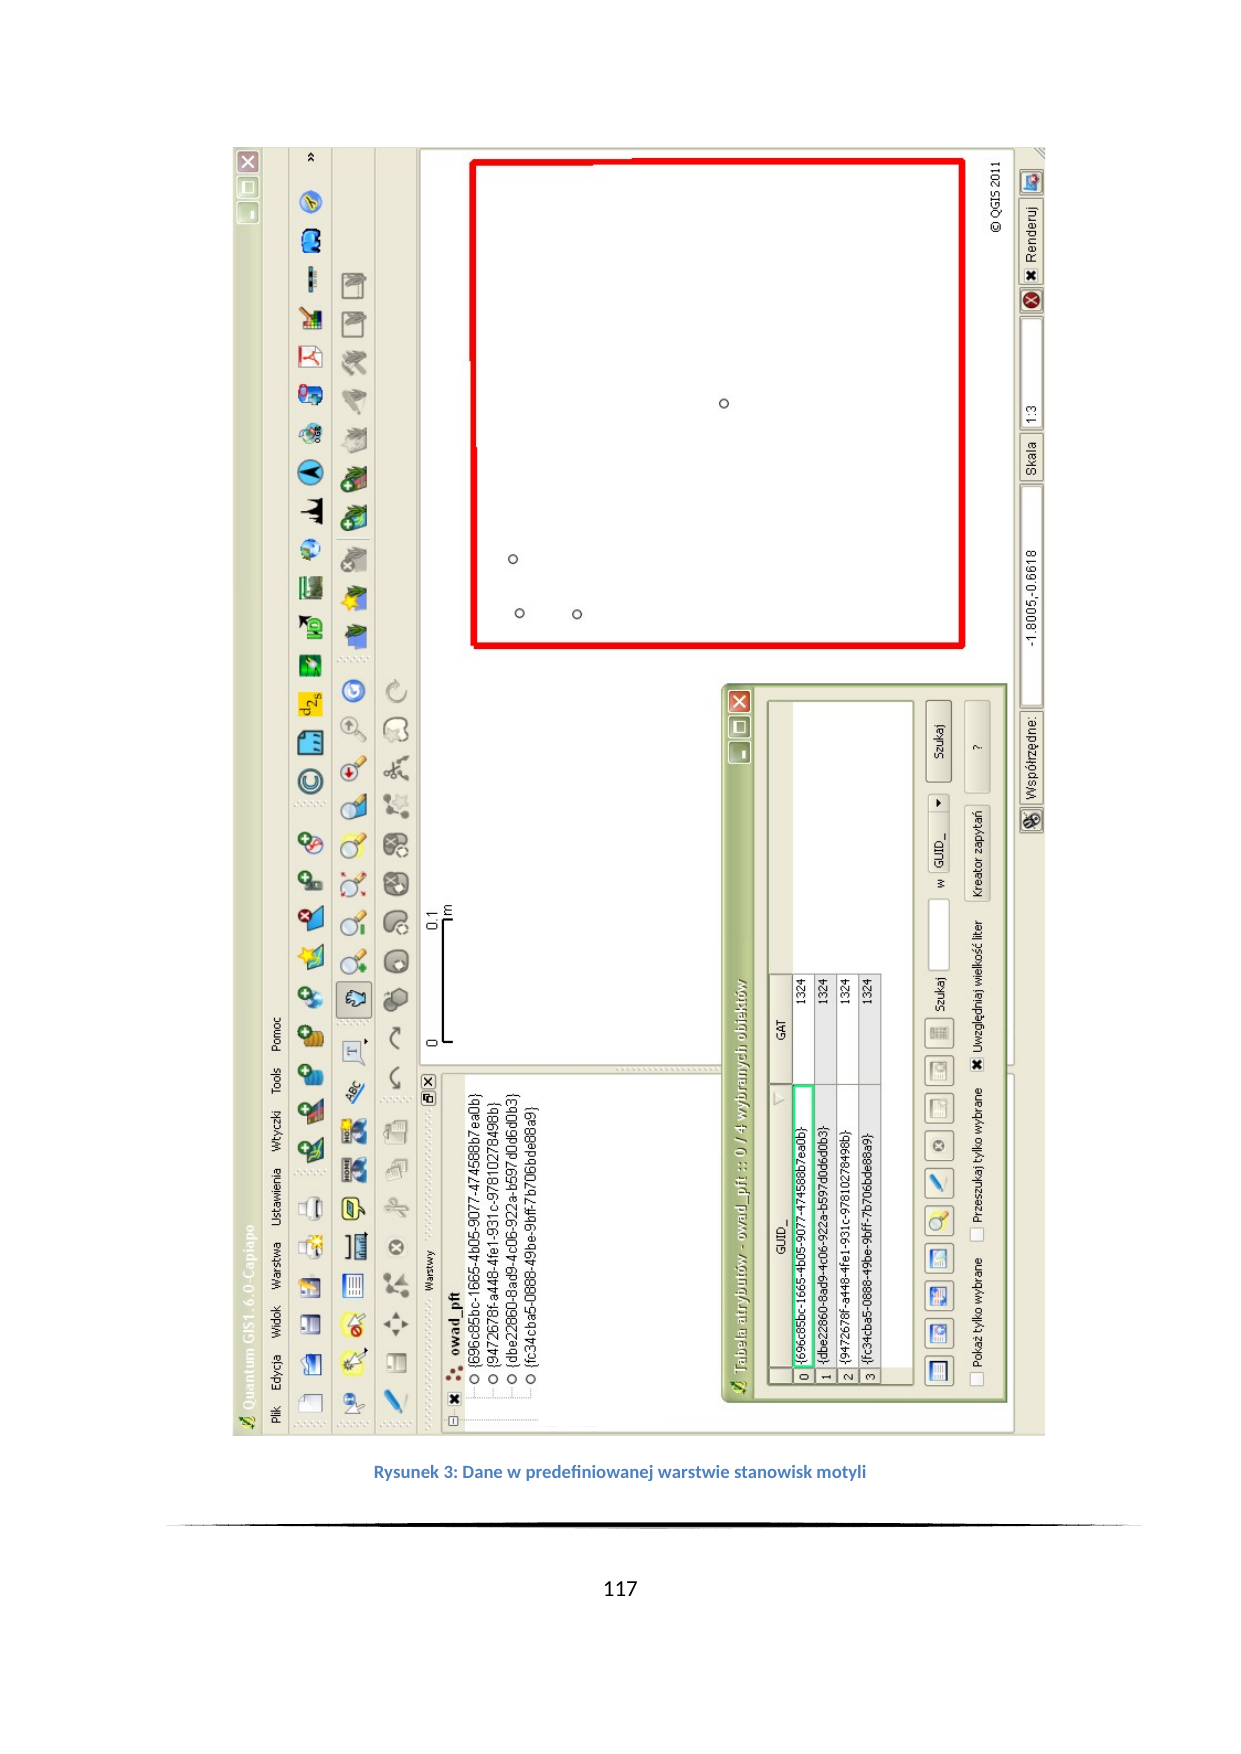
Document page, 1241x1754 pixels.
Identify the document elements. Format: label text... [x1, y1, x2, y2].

picture [232, 147, 1045, 1436]
picture [166, 1521, 1142, 1529]
